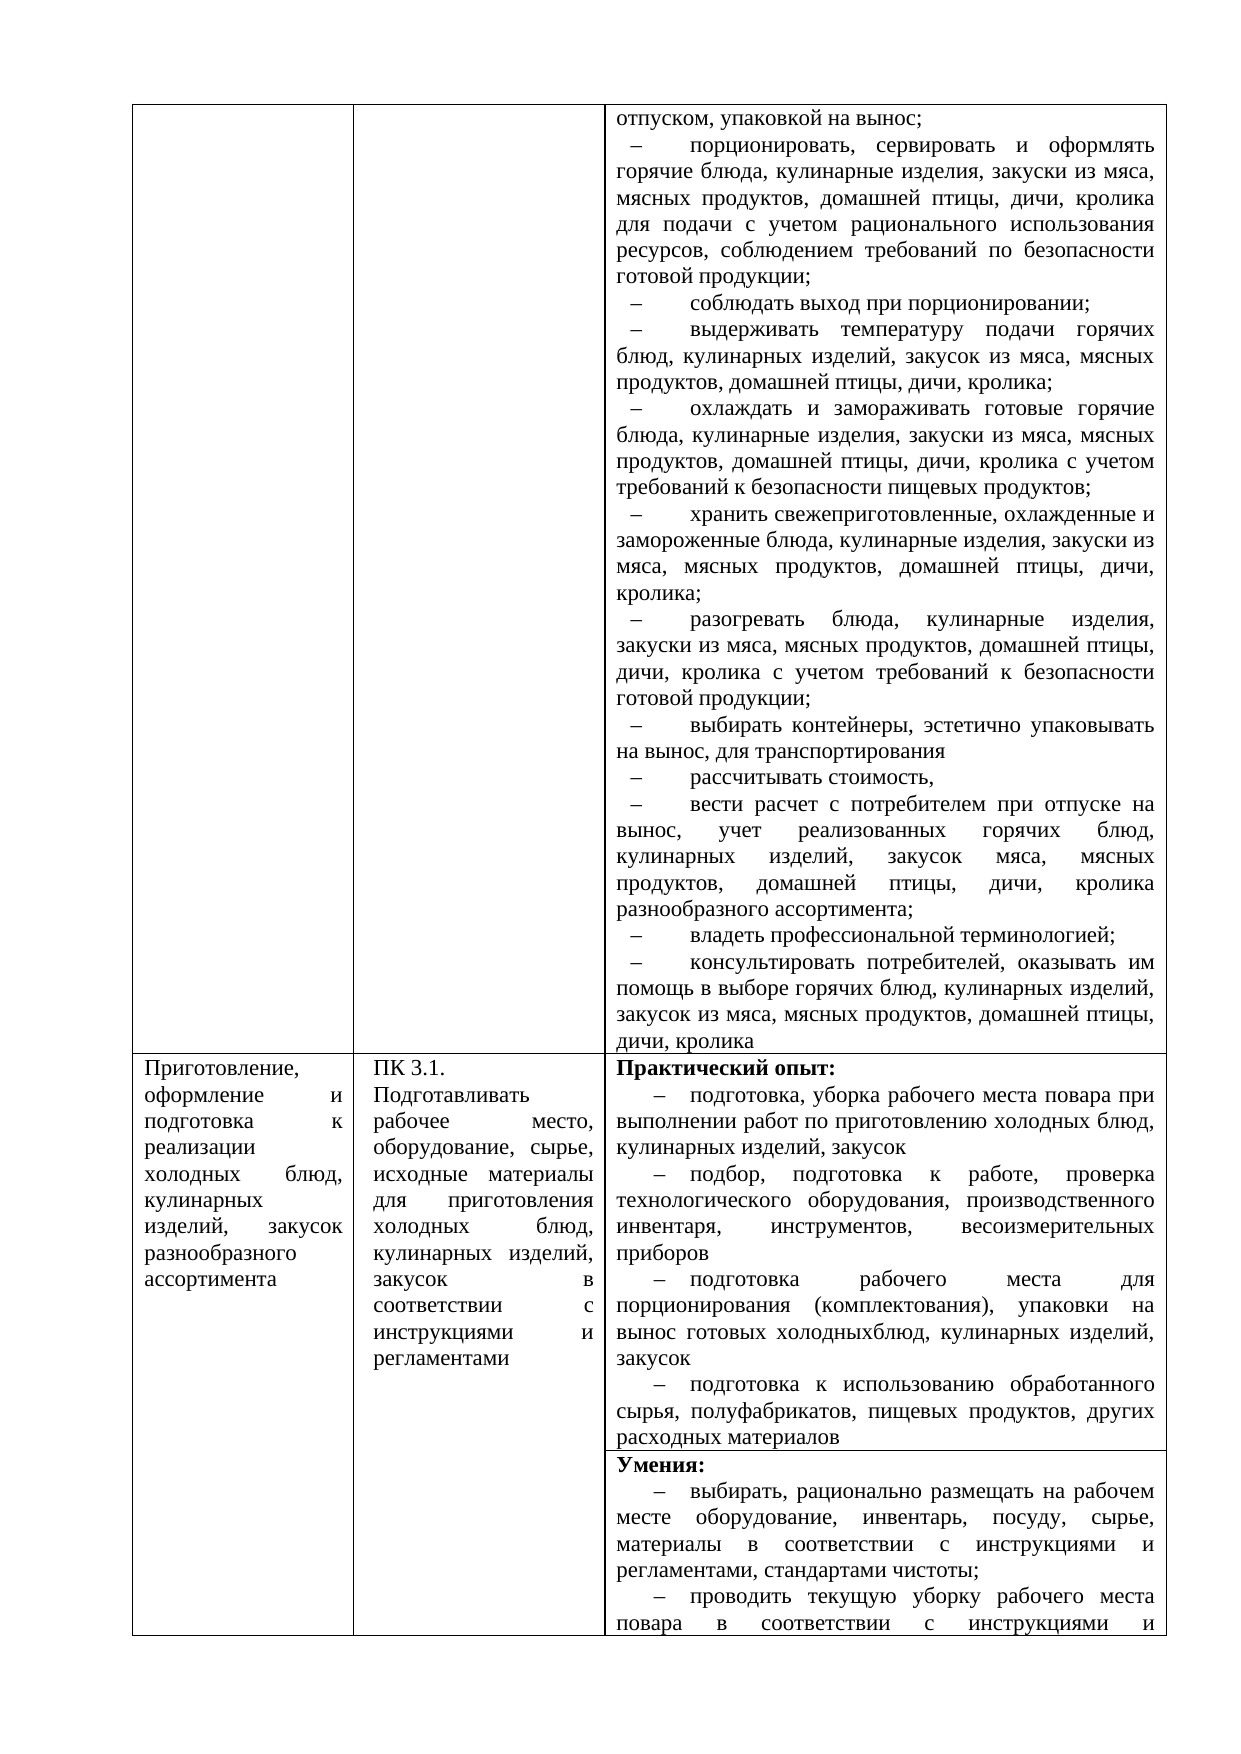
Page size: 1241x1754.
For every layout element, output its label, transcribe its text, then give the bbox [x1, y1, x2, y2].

table_cell ПК 3.1. Подготавливать рабочее место, оборудование, сырье, исходные материалы для приготовления холодных блюд, кулинарных изделий, закусок в соответствии с инструкциями и регламентами [354, 1054, 604, 1635]
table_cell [606, 105, 1166, 1053]
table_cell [606, 1451, 1166, 1635]
table_cell Приготовление, оформление и подготовка к реализации холодных блюд, кулинарных изделий, закусок разнообразного ассортимента [133, 1054, 353, 1635]
table_cell Практический опыт: подготовка, уборка рабочего места повара при выполнении работ по приготовлению холодных блюд, кулинарных изделий, закусок подбор, подготовка к работе, проверка технологического оборудования, производственного инвентаря, инструментов, весоизмерительных приборов подготовка рабочего места для порционирования (комплектования), упаковки на вынос готовых холодныхблюд, кулинарных изделий, закусок подготовка к использованию обработанного сырья, полуфабрикатов, пищевых продуктов, других расходных материалов [606, 1054, 1166, 1449]
